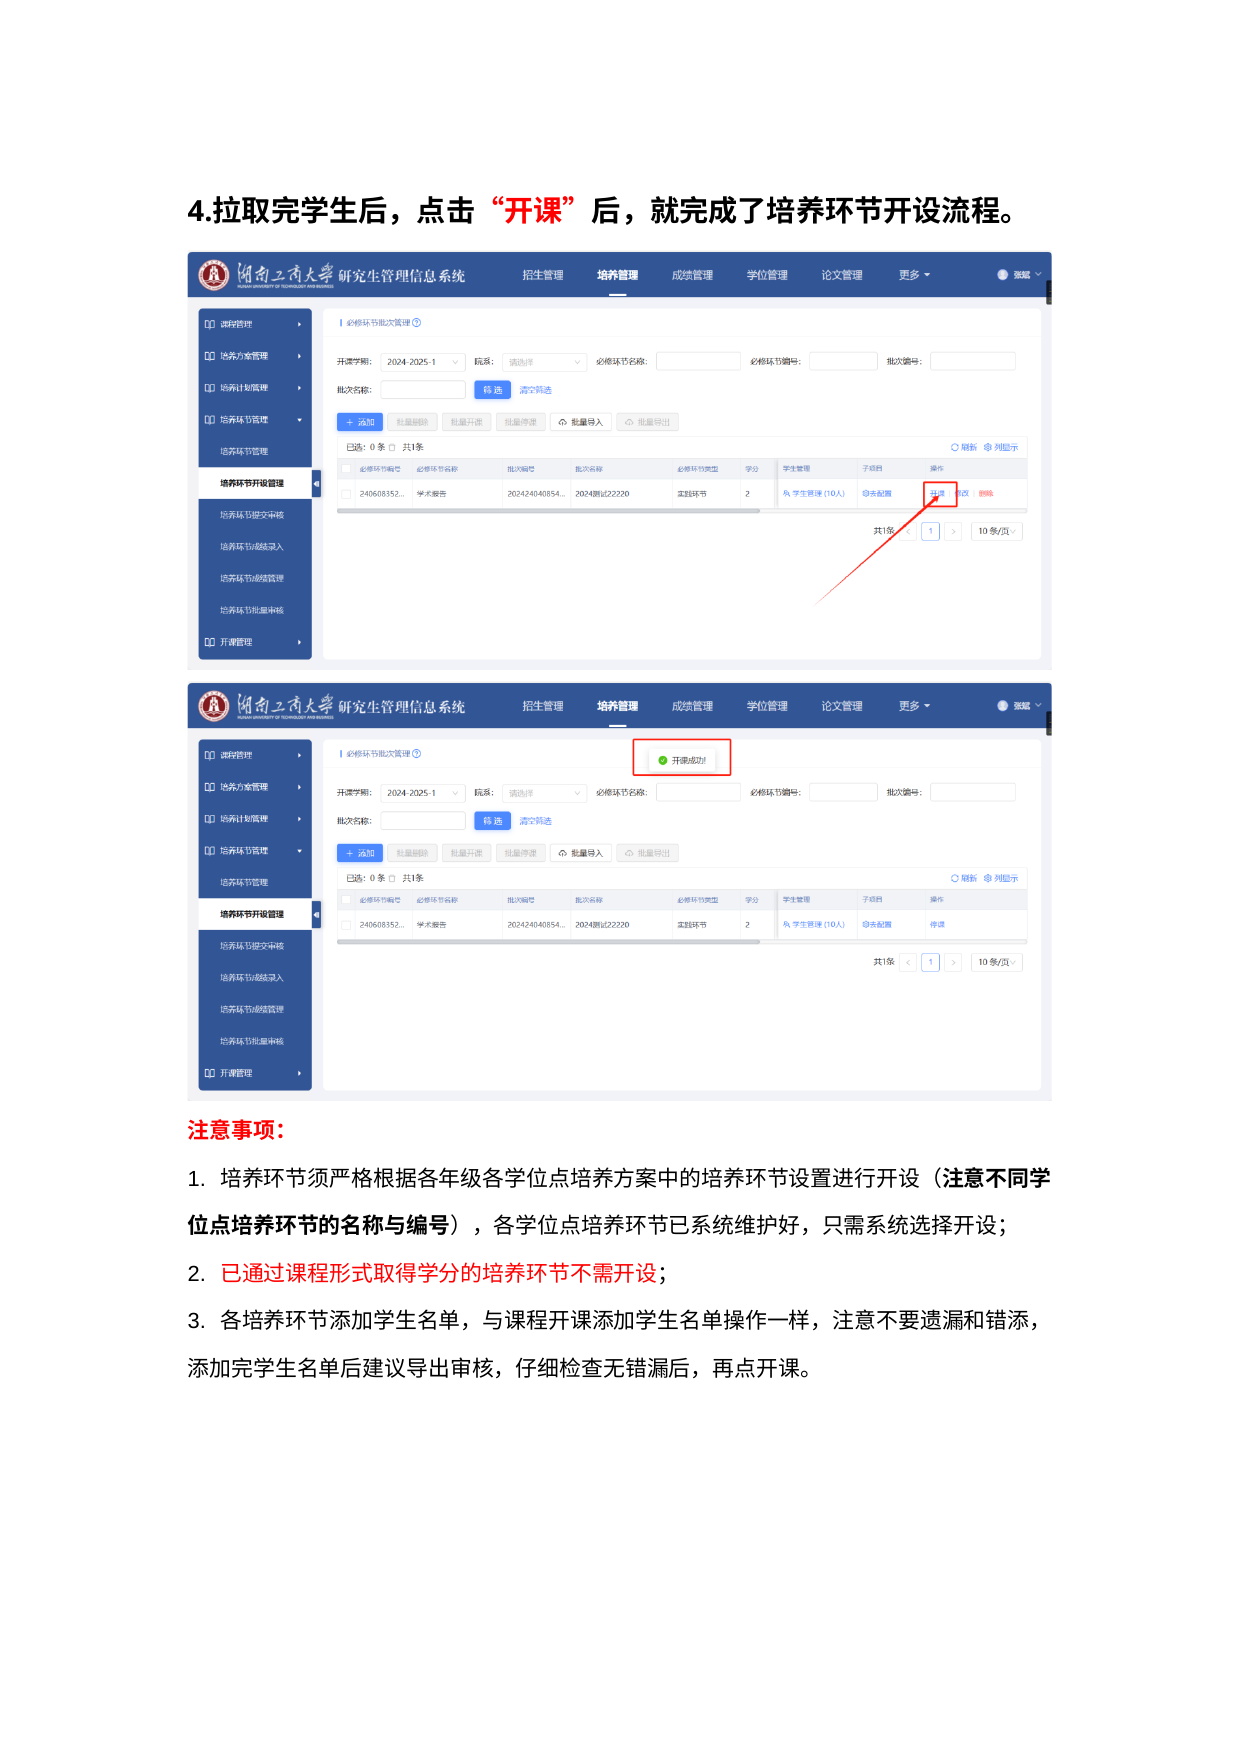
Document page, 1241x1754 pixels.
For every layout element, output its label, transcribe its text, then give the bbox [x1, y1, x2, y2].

text 注意事项： [187, 1113, 1053, 1145]
list 培养环节须严格根据各年级各学位点培养方案中的培养环节设置进行开设（注意不同学位点培养环节的名称与编号），各学位点培养环节已系统维护好，只需系统选择开设； [187, 1161, 1053, 1240]
picture [187, 681, 1052, 1101]
list 已通过课程形式取得学分的培养环节不需开设； [187, 1256, 1053, 1287]
list 各培养环节添加学生名单，与课程开课添加学生名单操作一样，注意不要遗漏和错添，添加完学生名单后建议导出审核，仔细检查无错漏后，再点开课。 [187, 1303, 1053, 1382]
text 4.拉取完学生后，点击“开课”后，就完成了培养环节开设流程。 [187, 187, 1053, 229]
picture [187, 250, 1052, 670]
